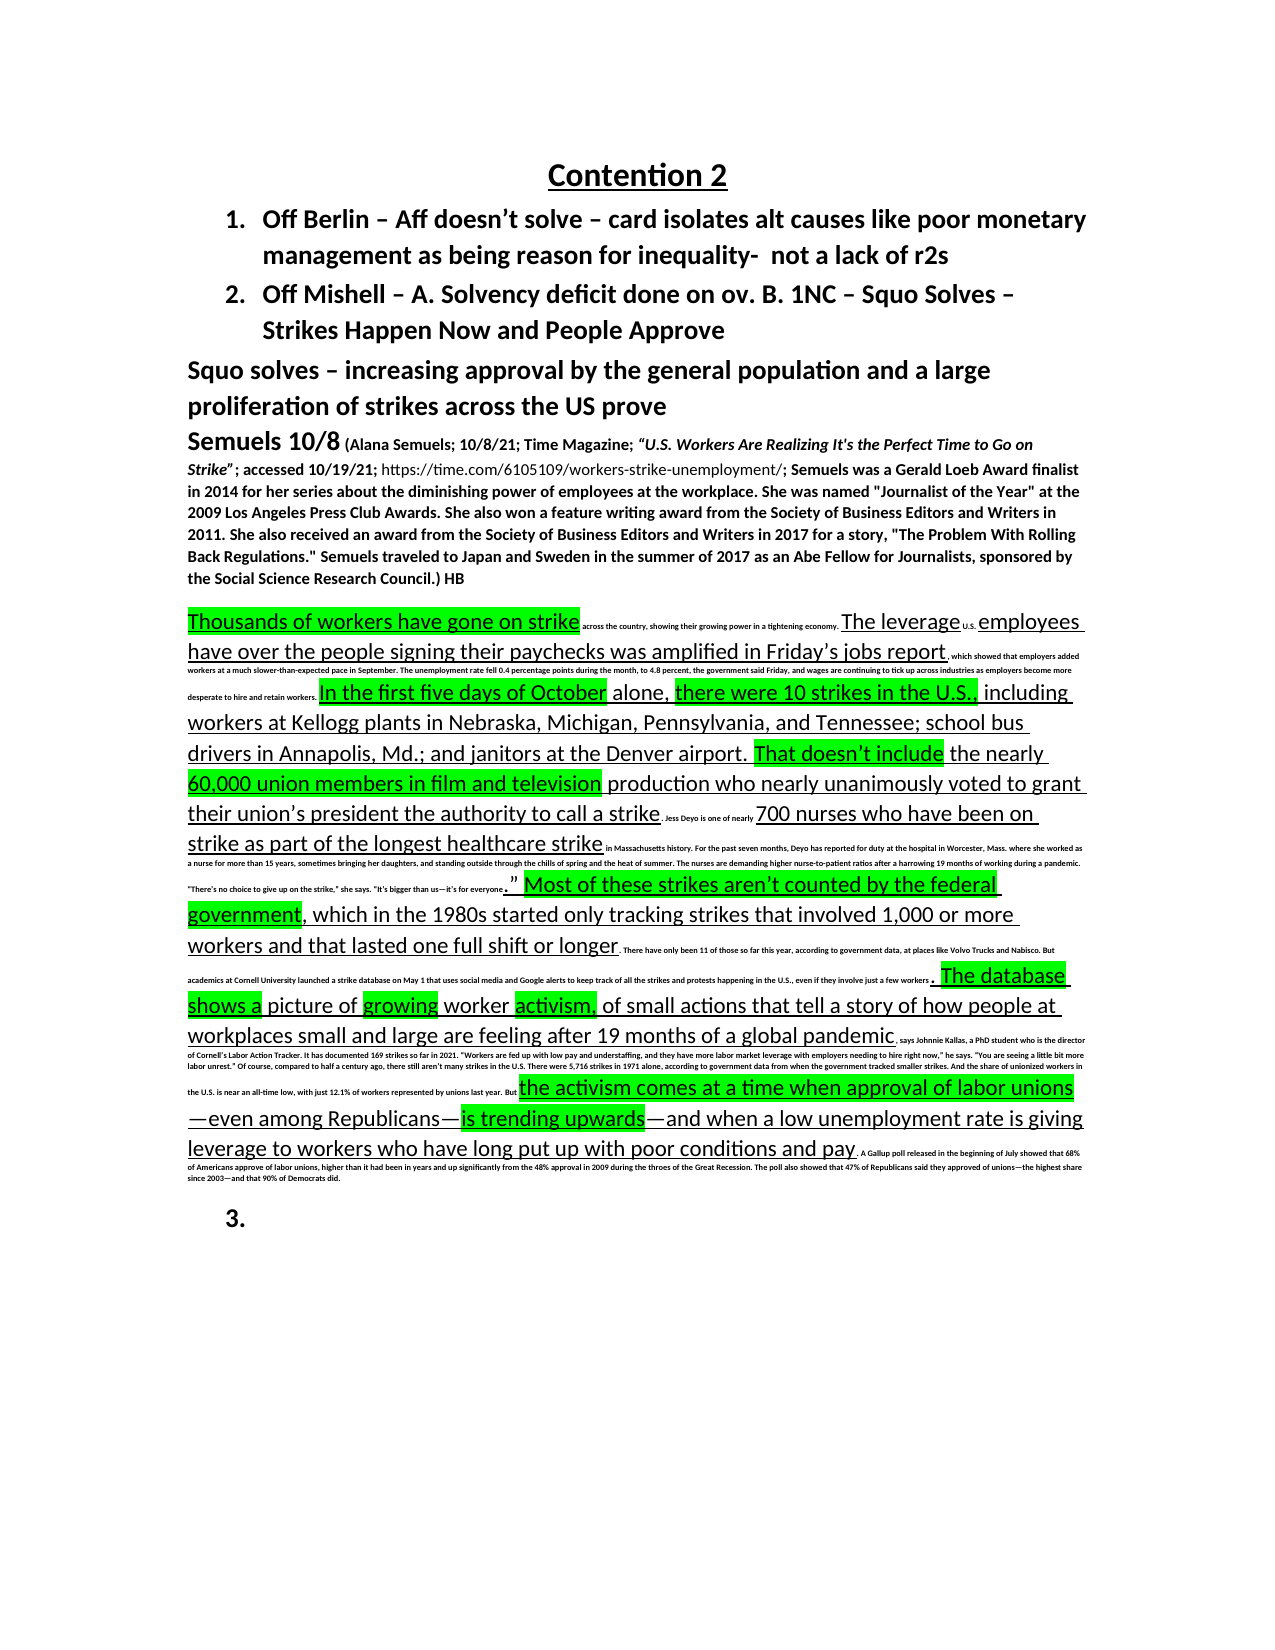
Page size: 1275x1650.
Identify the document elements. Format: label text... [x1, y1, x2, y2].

text Thousands of workers have gone on strike across the country, showing their growing power in a tightening economy. The leverage U.S. employees have over the people signing their paychecks was amplified in Friday’s jobs report, which showed that employers added workers at a much slower-than-expected pace in September. The unemployment rate fell 0.4 percentage points during the month, to 4.8 percent, the government said Friday, and wages are continuing to tick up across industries as employers become more desperate to hire and retain workers. In the first five days of October alone, there were 10 strikes in the U.S., including workers at Kellogg plants in Nebraska, Michigan, Pennsylvania, and Tennessee; school bus drivers in Annapolis, Md.; and janitors at the Denver airport. That doesn’t include the nearly 60,000 union members in film and television production who nearly unanimously voted to grant their union’s president the authority to call a strike. Jess Deyo is one of nearly 700 nurses who have been on strike as part of the longest healthcare strike in Massachusetts history. For the past seven months, Deyo has reported for duty at the hospital in Worcester, Mass. where she worked as a nurse for more than 15 years, sometimes bringing her daughters, and standing outside through the chills of spring and the heat of summer. The nurses are demanding higher nurse-to-patient ratios after a harrowing 19 months of working during a pandemic. “There’s no choice to give up on the strike,” she says. “It’s bigger than us—it’s for everyone.” Most of these strikes aren’t counted by the federal government, which in the 1980s started only tracking strikes that involved 1,000 or more workers and that lasted one full shift or longer. There have only been 11 of those so far this year, according to government data, at places like Volvo Trucks and Nabisco. But academics at Cornell University launched a strike database on May 1 that uses social media and Google alerts to keep track of all the strikes and protests happening in the U.S., even if they involve just a few workers. The database shows a picture of growing worker activism, of small actions that tell a story of how people at workplaces small and large are feeling after 19 months of a global pandemic, says Johnnie Kallas, a PhD student who is the director of Cornell’s Labor Action Tracker. It has documented 169 strikes so far in 2021. “Workers are fed up with low pay and understaffing, and they have more labor market leverage with employers needing to hire right now,” he says. “You are seeing a little bit more labor unrest.” Of course, compared to half a century ago, there still aren’t many strikes in the U.S. There were 5,716 strikes in 1971 alone, according to government data from when the government tracked smaller strikes. And the share of unionized workers in the U.S. is near an all-time low, with just 12.1% of workers represented by unions last year. But the activism comes at a time when approval of labor unions—even among Republicans—is trending upwards—and when a low unemployment rate is giving leverage to workers who have long put up with poor conditions and pay. A Gallup poll released in the beginning of July showed that 68% of Americans approve of labor unions, higher than it had been in years and up significantly from the 48% approval in 2009 during the throes of the Great Recession. The poll also showed that 47% of Republicans said they approved of unions—the highest share since 2003—and that 90% of Democrats did. [187, 794, 1087, 1184]
subtitle Squo solves – increasing approval by the general population and a large proliferation of strikes across the US prove [187, 353, 1087, 422]
subtitle Off Berlin – Aff doesn’t solve – card isolates alt causes like poor monetary management as being reason for inequality- not a lack of r2s [225, 202, 1087, 271]
subtitle Contention 2 [187, 154, 1087, 195]
subtitle Off Mishell – A. Solvency deficit done on ov. B. 1NC – Squo Solves – Strikes Happen Now and People Approve [225, 278, 1087, 346]
text Semuels 10/8 (Alana Semuels; 10/8/21; Time Magazine; “U.S. Workers Are Realizing It's the Perfect Time to Go on Strike”; accessed 10/19/21; https://time.com/6105109/workers-strike-unemployment/; Semuels was a Gerald Loeb Award finalist in 2014 for her series about the diminishing power of employees at the workplace. She was named "Journalist of the Year" at the 2009 Los Angeles Press Club Awards. She also won a feature writing award from the Society of Business Editors and Writers in 2011. She also received an award from the Society of Business Editors and Writers in 2017 for a story, "The Problem With Rolling Back Regulations." Semuels traveled to Japan and Sweden in the summer of 2017 as an Abe Fellow for Journalists, sponsored by the Social Science Research Council.) HB [187, 424, 1087, 589]
